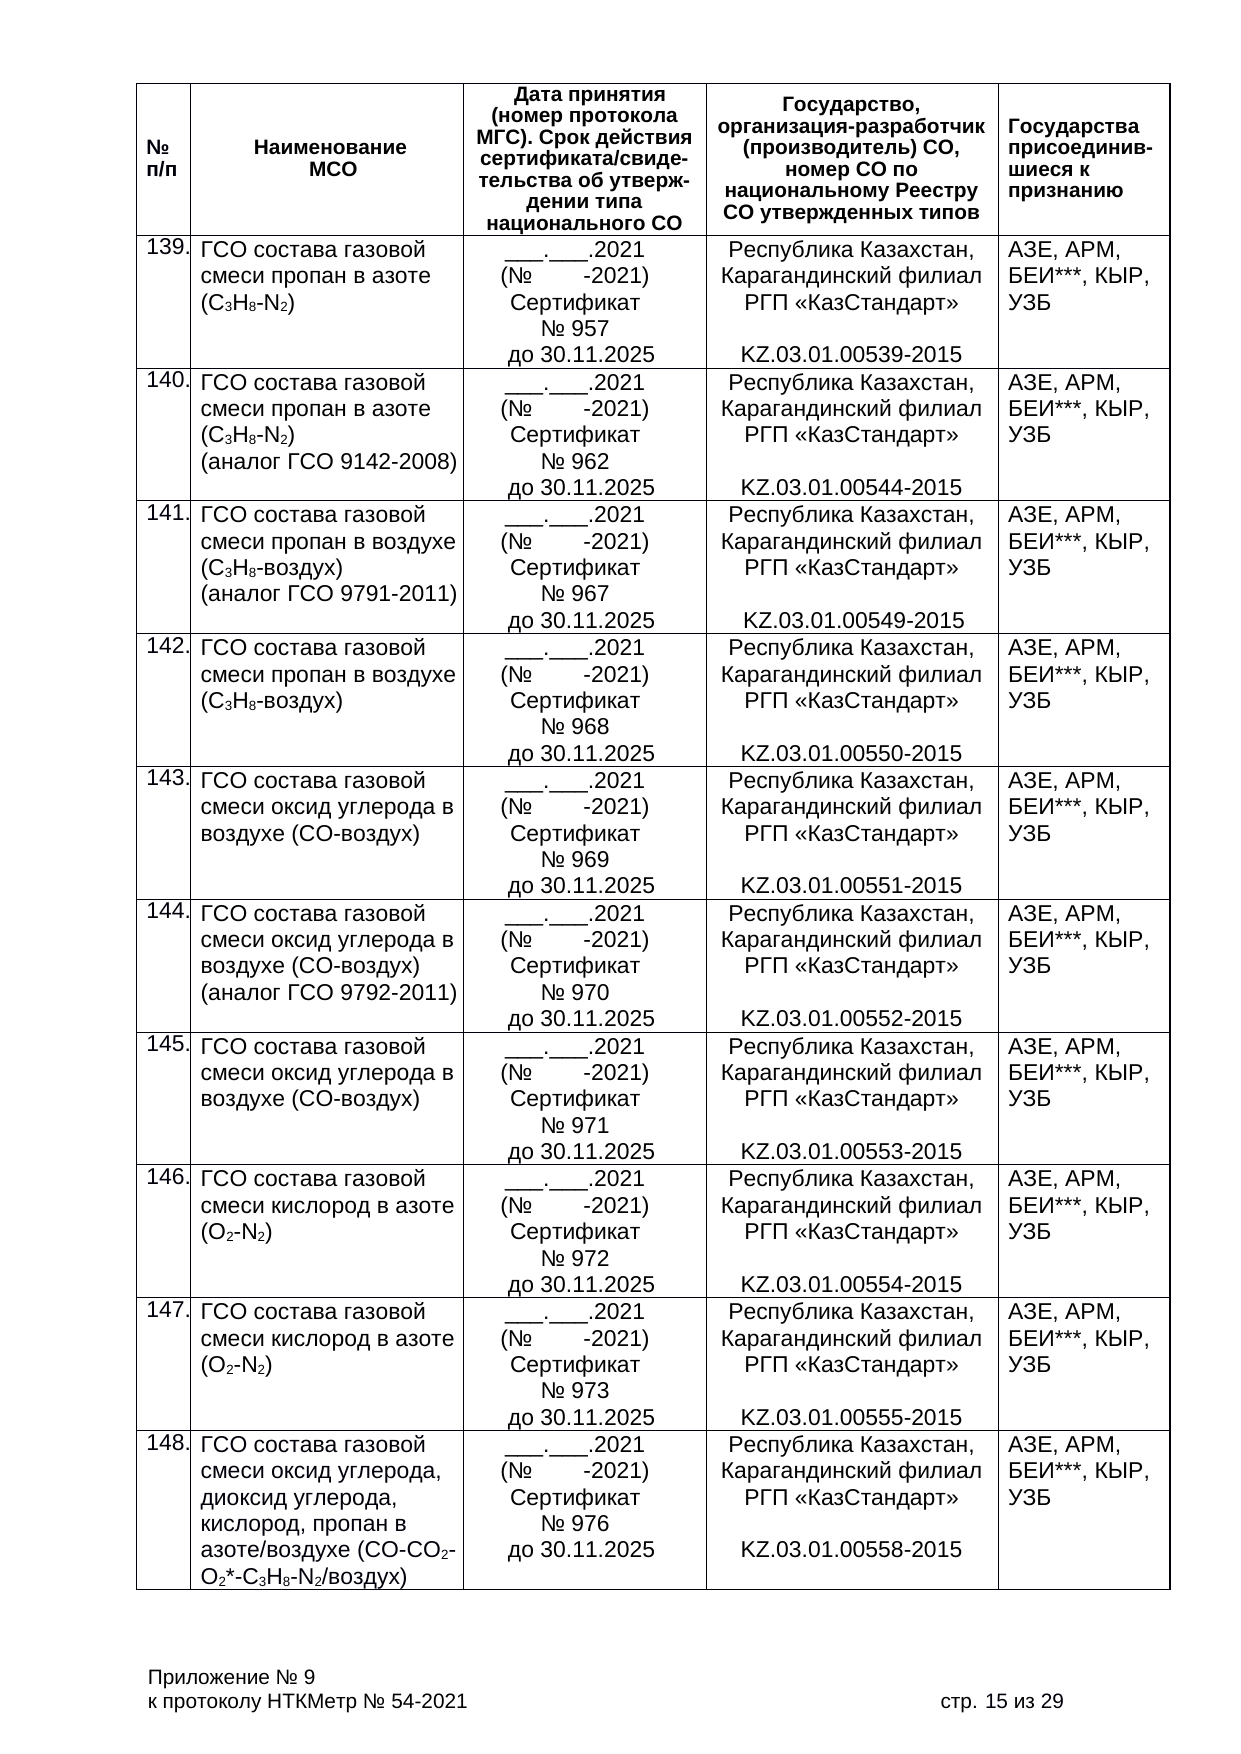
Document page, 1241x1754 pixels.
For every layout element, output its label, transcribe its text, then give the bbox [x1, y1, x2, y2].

table_cell ___.___.2021 (№ -2021) Сертификат № 968 до 30.11.2025 [464, 634, 706, 766]
table_cell АЗЕ, АРМ, БЕИ***, КЫР, УЗБ [999, 1033, 1169, 1164]
table_cell ___.___.2021 (№ -2021) Сертификат № 972 до 30.11.2025 [464, 1165, 706, 1297]
table_cell ГСО состава газовой смеси оксид углерода, диоксид углерода, кислород, пропан в азоте/воздухе (СО-СО2-О2*-С3Н8-N2/воздух) [191, 1431, 463, 1589]
table_cell Республика Казахстан, Карагандинский филиал РГП «КазСтандарт» KZ.03.01.00544-2015 [707, 369, 998, 500]
table_cell Республика Казахстан, Карагандинский филиал РГП «КазСтандарт» KZ.03.01.00539-2015 [707, 236, 998, 367]
table_cell Республика Казахстан, Карагандинский филиал РГП «КазСтандарт» KZ.03.01.00553-2015 [707, 1033, 998, 1164]
table_cell АЗЕ, АРМ, БЕИ***, КЫР, УЗБ [999, 236, 1169, 367]
table_cell Республика Казахстан, Карагандинский филиал РГП «КазСтандарт» KZ.03.01.00555-2015 [707, 1298, 998, 1430]
table_cell ГСО состава газовой смеси оксид углерода в воздухе (СО-воздух) (аналог ГСО 9792-2011) [191, 900, 463, 1032]
table_cell АЗЕ, АРМ, БЕИ***, КЫР, УЗБ [999, 369, 1169, 500]
table_cell ГСО состава газовой смеси пропан в воздухе (С3Н8-воздух) (аналог ГСО 9791-2011) [191, 501, 463, 633]
table_cell [137, 236, 190, 367]
table_cell АЗЕ, АРМ, БЕИ***, КЫР, УЗБ [999, 501, 1169, 633]
table_header Наименование МСО [191, 84, 463, 235]
table_cell АЗЕ, АРМ, БЕИ***, КЫР, УЗБ [999, 634, 1169, 766]
table_cell ГСО состава газовой смеси кислород в азоте (О2-N2) [191, 1298, 463, 1430]
table_cell [137, 1033, 190, 1164]
table_cell АЗЕ, АРМ, БЕИ***, КЫР, УЗБ [999, 767, 1169, 899]
table_cell ГСО состава газовой смеси пропан в воздухе (С3Н8-воздух) [191, 634, 463, 766]
table_cell ___.___.2021 (№ -2021) Сертификат № 970 до 30.11.2025 [464, 900, 706, 1032]
table_cell АЗЕ, АРМ, БЕИ***, КЫР, УЗБ [999, 1165, 1169, 1297]
table_cell [137, 1298, 190, 1430]
table_cell [137, 1431, 190, 1589]
table_cell ГСО состава газовой смеси оксид углерода в воздухе (СО-воздух) [191, 1033, 463, 1164]
table_cell ___.___.2021 (№ -2021) Сертификат № 973 до 30.11.2025 [464, 1298, 706, 1430]
table_header № п/п [137, 84, 190, 235]
table_cell [137, 369, 190, 500]
table_cell АЗЕ, АРМ, БЕИ***, КЫР, УЗБ [999, 1298, 1169, 1430]
table_cell [137, 900, 190, 1032]
table_cell ГСО состава газовой смеси пропан в азоте (С3Н8-N2) [191, 236, 463, 367]
table_cell Республика Казахстан, Карагандинский филиал РГП «КазСтандарт» KZ.03.01.00549-2015 [707, 501, 998, 633]
table_cell Республика Казахстан, Карагандинский филиал РГП «КазСтандарт» KZ.03.01.00554-2015 [707, 1165, 998, 1297]
table_cell ___.___.2021 (№ -2021) Сертификат № 969 до 30.11.2025 [464, 767, 706, 899]
table_cell ___.___.2021 (№ -2021) Сертификат № 971 до 30.11.2025 [464, 1033, 706, 1164]
table_cell ГСО состава газовой смеси оксид углерода в воздухе (СО-воздух) [191, 767, 463, 899]
table_header Государство, организация-разработчик (производитель) СО, номер СО по национальному Реестру СО утвержденных типов [707, 84, 998, 235]
table_cell ___.___.2021 (№ -2021) Сертификат № 967 до 30.11.2025 [464, 501, 706, 633]
table_cell Республика Казахстан, Карагандинский филиал РГП «КазСтандарт» KZ.03.01.00558-2015 [707, 1431, 998, 1589]
table_cell АЗЕ, АРМ, БЕИ***, КЫР, УЗБ [999, 1431, 1169, 1589]
table_cell ___.___.2021 (№ -2021) Сертификат № 962 до 30.11.2025 [464, 369, 706, 500]
table_cell ГСО состава газовой смеси пропан в азоте (С3Н8-N2) (аналог ГСО 9142-2008) [191, 369, 463, 500]
table_header Государства присоединив-шиеся к признанию [999, 84, 1169, 235]
table_cell Республика Казахстан, Карагандинский филиал РГП «КазСтандарт» KZ.03.01.00550-2015 [707, 634, 998, 766]
table_cell [137, 634, 190, 766]
table_cell [137, 1165, 190, 1297]
table_cell Республика Казахстан, Карагандинский филиал РГП «КазСтандарт» KZ.03.01.00552-2015 [707, 900, 998, 1032]
table_cell Республика Казахстан, Карагандинский филиал РГП «КазСтандарт» KZ.03.01.00551-2015 [707, 767, 998, 899]
table_cell ГСО состава газовой смеси кислород в азоте (О2-N2) [191, 1165, 463, 1297]
table_cell АЗЕ, АРМ, БЕИ***, КЫР, УЗБ [999, 900, 1169, 1032]
table_cell ___.___.2021 (№ -2021) Сертификат № 976 до 30.11.2025 [464, 1431, 706, 1589]
table_header Дата принятия (номер протокола МГС). Срок действия сертификата/свиде-тельства об утверж-дении типа национального СО [464, 84, 706, 235]
table_cell [137, 501, 190, 633]
table_cell [137, 767, 190, 899]
table_cell ___.___.2021 (№ -2021) Сертификат № 957 до 30.11.2025 [464, 236, 706, 367]
